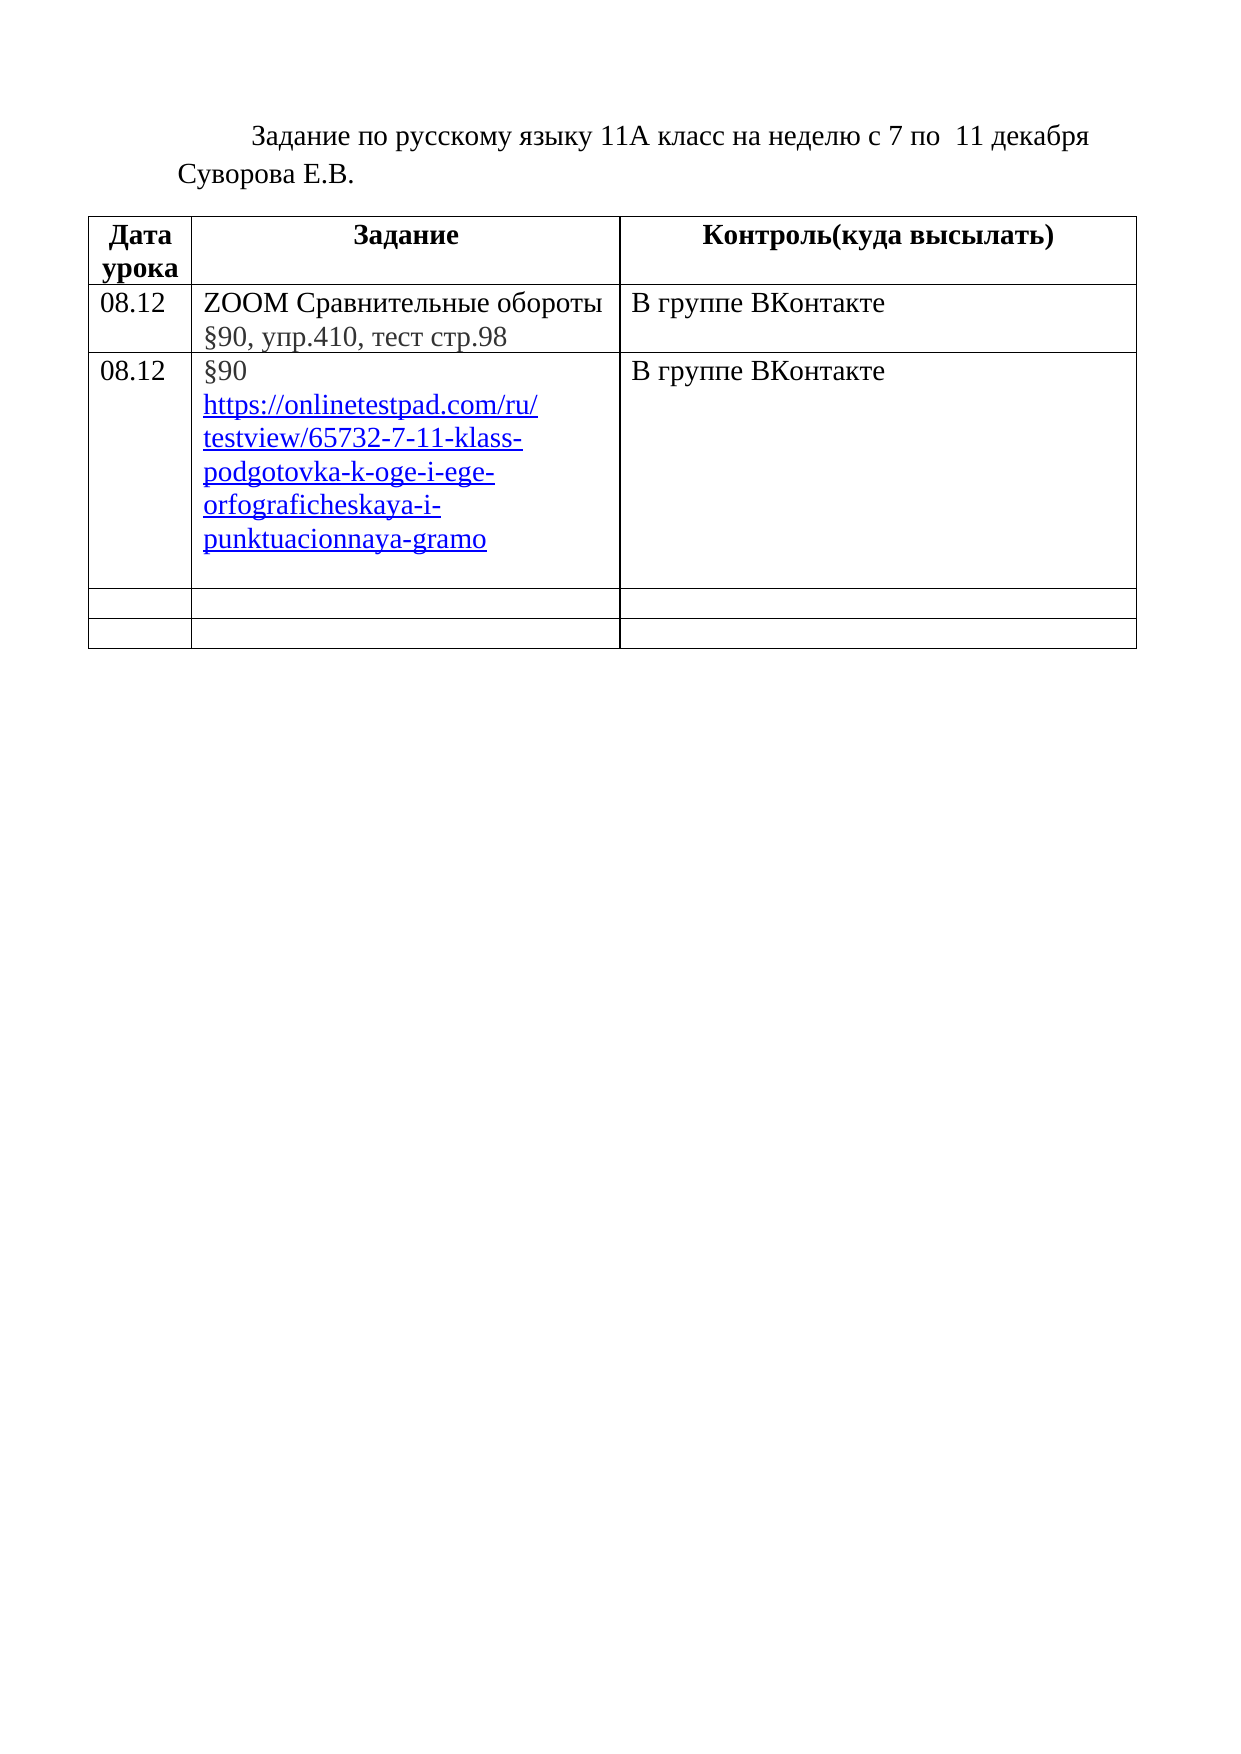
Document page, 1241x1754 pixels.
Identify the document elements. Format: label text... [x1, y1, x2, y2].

table_cell 08.12 [89, 353, 191, 588]
table_cell [192, 589, 619, 618]
table_cell ZOOM Сравнительные обороты §90, упр.410, тест стр.98 [507, 285, 619, 352]
text Задание по русскому языку 11А класс на неделю с 7 по 11 декабря Суворова Е.В. [177, 118, 1152, 190]
table_cell §90 https://onlinetestpad.com/ru/testview/65732-7-11-klass-podgotovka-k-oge-i-ege-orfograficheskaya-i-punktuacionnaya-gramo [192, 353, 619, 588]
table_cell [621, 619, 1136, 648]
table_header Контроль(куда высылать) [621, 217, 1136, 284]
table_header Задание [192, 217, 619, 284]
table_cell [89, 589, 191, 618]
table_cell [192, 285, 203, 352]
table_cell [89, 619, 191, 648]
table_cell 08.12 [89, 285, 191, 352]
table_header Дата урока [89, 217, 191, 284]
table_cell В группе ВКонтакте [621, 353, 1136, 588]
table_cell В группе ВКонтакте [621, 285, 1136, 352]
table_cell [192, 619, 619, 648]
table_cell [621, 589, 1136, 618]
